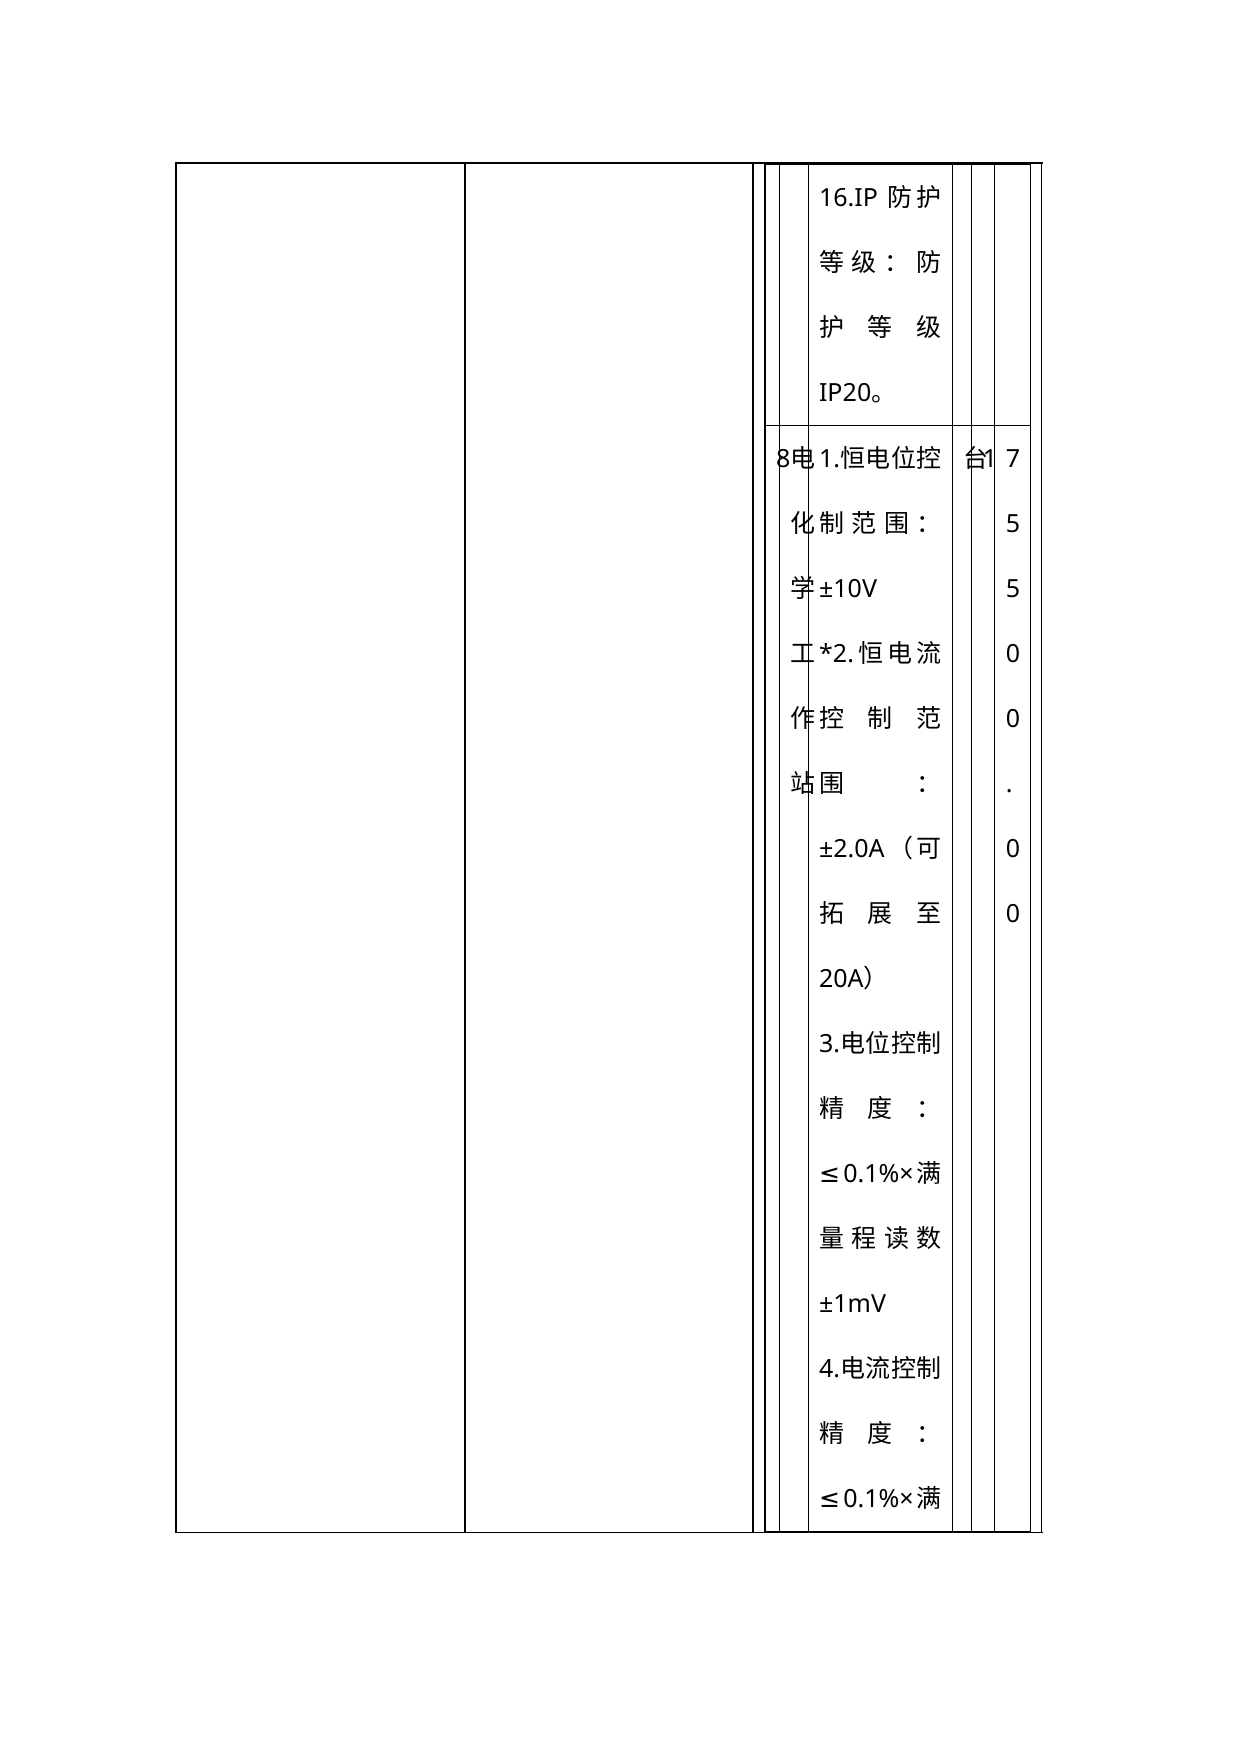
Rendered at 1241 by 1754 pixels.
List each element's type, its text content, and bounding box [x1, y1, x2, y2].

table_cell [953, 426, 971, 1531]
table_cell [766, 165, 779, 425]
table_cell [972, 426, 994, 1531]
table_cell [972, 165, 994, 425]
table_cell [1031, 164, 1041, 1532]
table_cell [953, 165, 971, 425]
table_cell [995, 426, 1030, 1531]
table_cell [780, 165, 808, 425]
table_cell 1 [466, 164, 752, 1532]
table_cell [780, 426, 808, 1531]
table_cell [177, 164, 464, 1532]
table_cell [809, 426, 952, 1531]
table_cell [766, 426, 779, 1531]
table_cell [809, 165, 952, 425]
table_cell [754, 164, 764, 1532]
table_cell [995, 165, 1030, 425]
